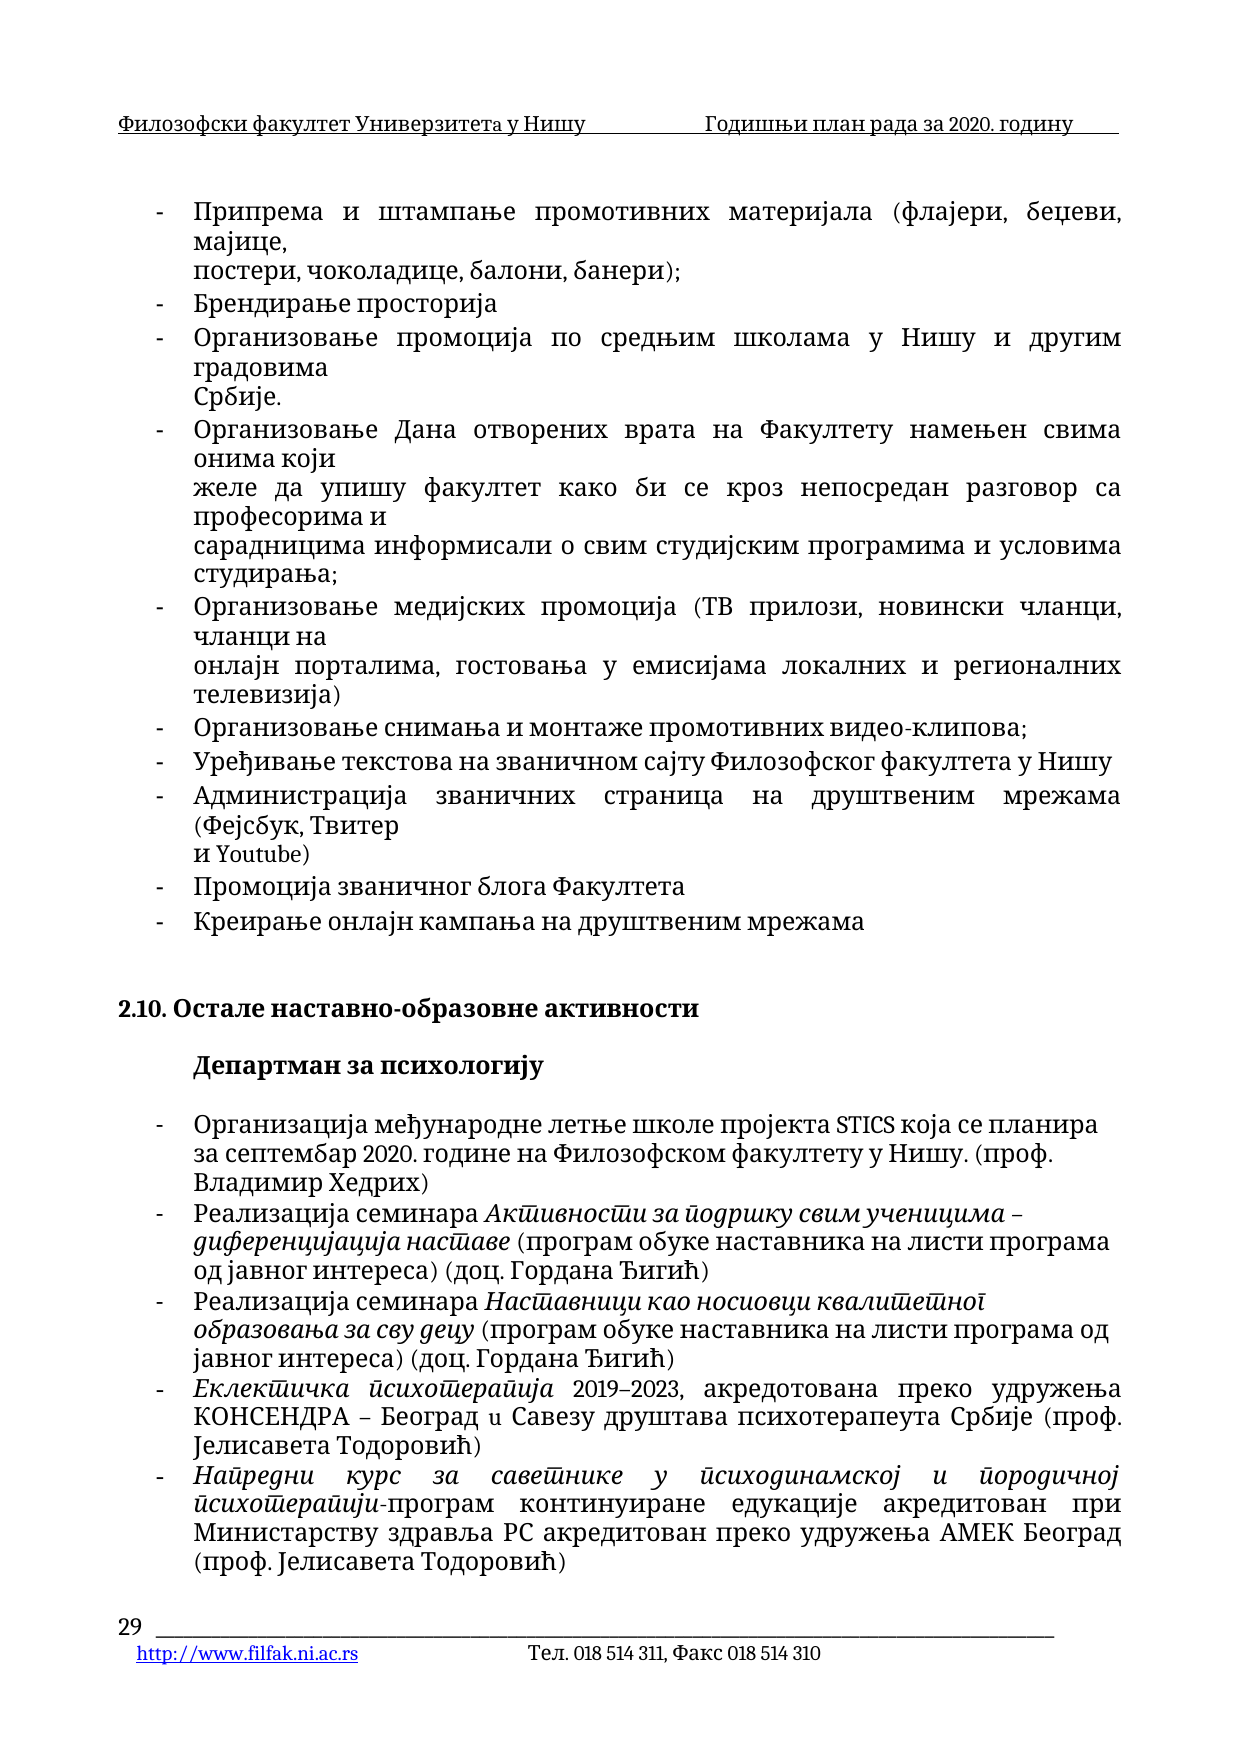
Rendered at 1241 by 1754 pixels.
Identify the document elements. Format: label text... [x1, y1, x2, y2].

list Креирање онлајн кампања на друштвеним мрежама [156, 903, 1122, 937]
list Напредни курс за саветнике у психодинамској и породичној психотерапији-програм континуиране едукације акредитован при Министарству здравља РС акредитован преко удружења АМЕК Београд (проф. Јелисавета Тодоровић) [156, 1461, 1122, 1577]
list Брендирање просторија [156, 286, 1122, 320]
list Организовање снимања и монтаже промотивних видео-клипова; [156, 709, 1122, 743]
text сарадницима информисали о свим студијским програмима и условима студирања; [193, 532, 1122, 589]
text онлајн порталима, гостовања у емисијама локалних и регионалних телевизија) [193, 652, 1122, 709]
list Припрема и штампање промотивних материјала (флајери, беџеви, мајице, [156, 194, 1122, 257]
list Еклектичка психотерапија 2019–2023, акредотована преко удружења КОНСЕНДРА – Београд u Савезу друштава психотерапеута Србије (проф. Јелисавета Тодоровић) [156, 1374, 1122, 1461]
text Србије. [193, 382, 1122, 411]
list Администрација званичних страница на друштвеним мрежама (Фејсбук, Твитер [156, 777, 1122, 840]
list Уређивање текстова на званичном сајту Филозофског факултета у Нишу [156, 743, 1122, 777]
text постери, чоколадице, балони, банери); [193, 257, 1122, 286]
list Реализација семинара Активности за подршку свим ученицима – диференцијација наставе (програм обуке наставника на листи програма од јавног интереса) (доц. Гордана Ђигић) [156, 1198, 1122, 1286]
text Департман за психологију [118, 1052, 1122, 1081]
list Организовање Дана отворених врата на Факултету намењен свима онима који [156, 411, 1122, 474]
text и Youtube) [193, 840, 1122, 869]
list Организовање промоција по средњим школама у Нишу и другим градовима [156, 320, 1122, 382]
list Организација међународне летње школе пројекта STICS која се планира за септембар 2020. године на Филозофском факултету у Нишу. (проф. Владимир Хедрих) [156, 1110, 1122, 1198]
text 2.10. Остале наставно-образовне активности [118, 995, 1122, 1023]
text желе да упишу факултет како би се кроз непосредан разговор са професорима и [193, 474, 1122, 532]
list Организовање медијских промоција (ТВ прилози, новински чланци, чланци на [156, 589, 1122, 652]
list Промоција званичног блога Факултета [156, 869, 1122, 903]
list Реализација семинара Наставници као носиовци квалитетног образовања за сву децу (програм обуке наставника на листи програма од јавног интереса) (доц. Гордана Ђигић) [156, 1286, 1122, 1374]
